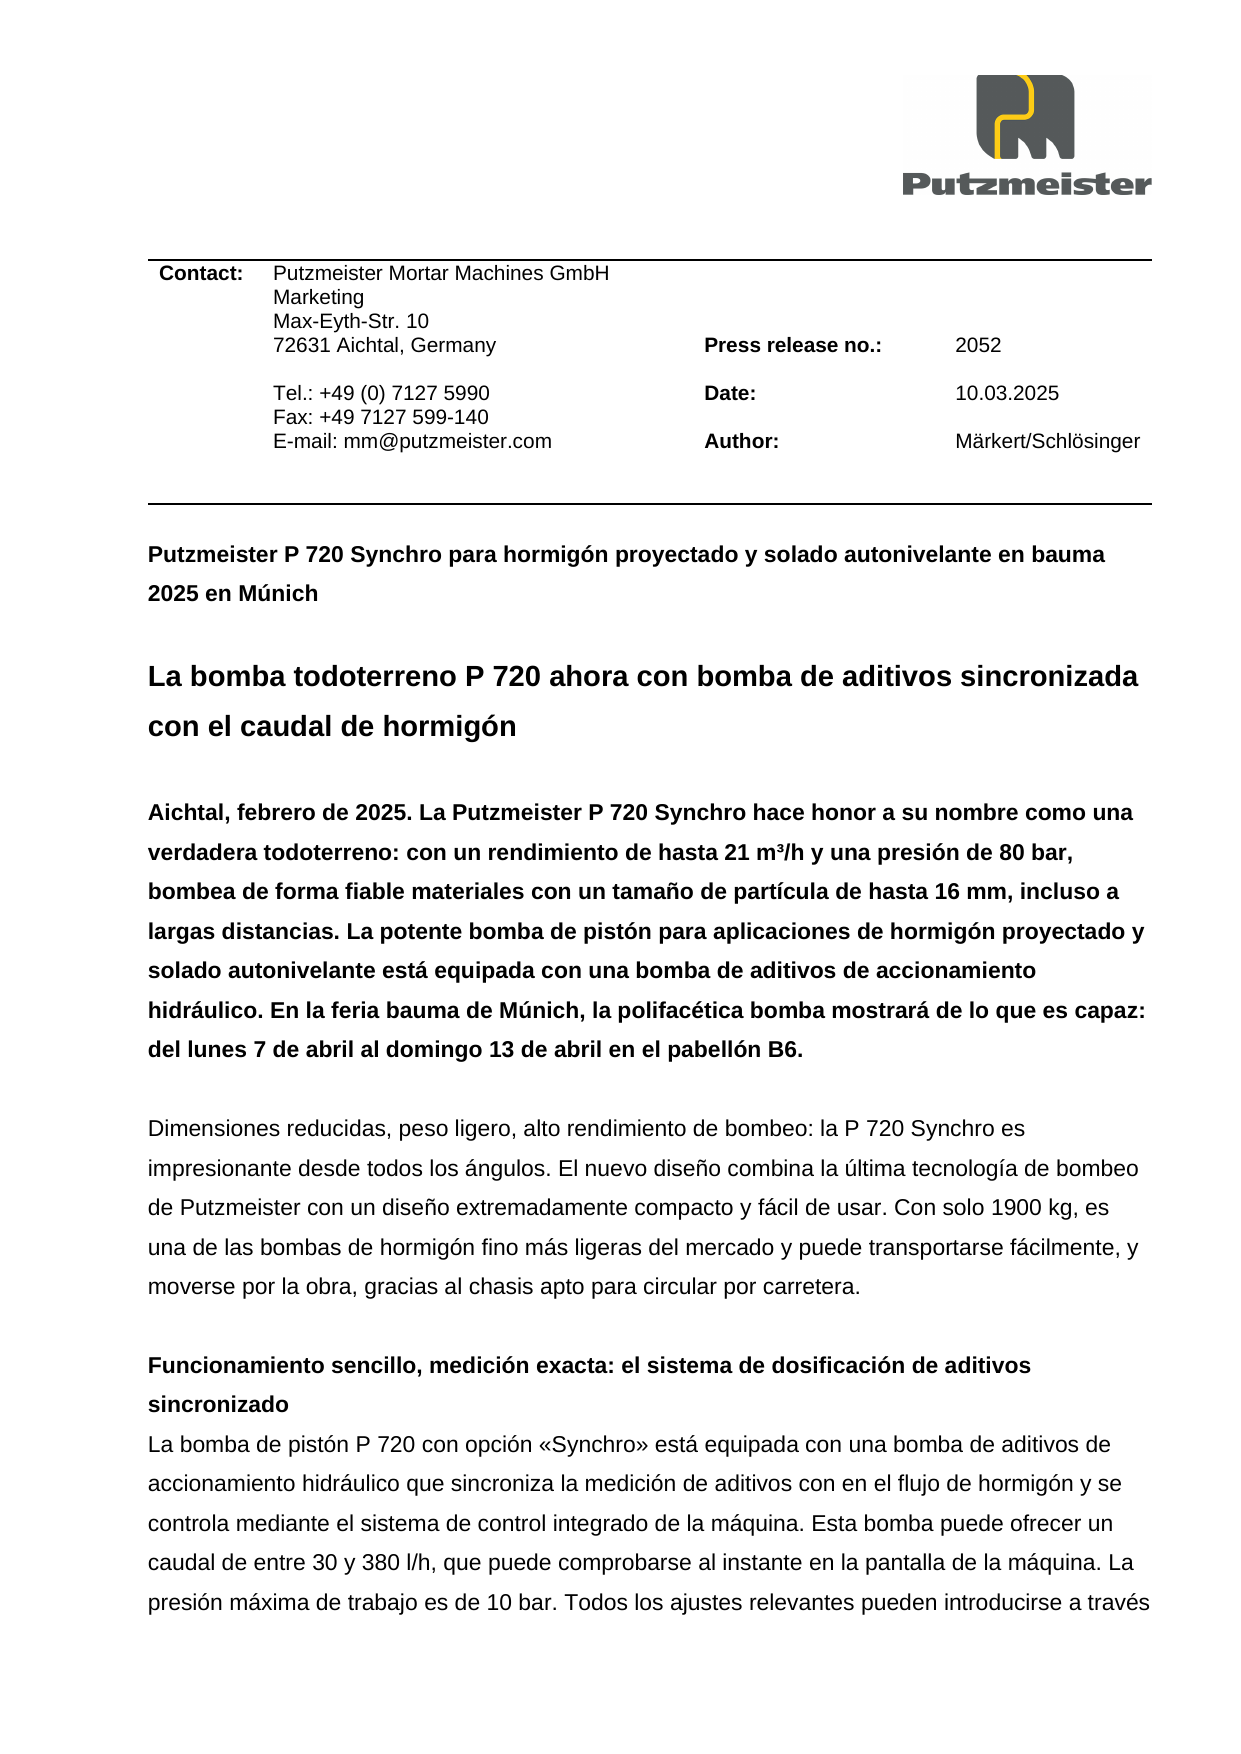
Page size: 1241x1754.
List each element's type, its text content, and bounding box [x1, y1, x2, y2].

text Putzmeister P 720 Synchro para hormigón proyectado y solado autonivelante en bauma 2025 en Múnich [148, 541, 1152, 606]
table_header Putzmeister Mortar Machines GmbH Marketing Max-Eyth-Str. 10 72631 Aichtal, Germany Tel.: +49 (0) 7127 5990 Fax: +49 7127 599-140 E-mail: mm@putzmeister.com [262, 261, 704, 488]
table_header 2052 10.03.2025 Märkert/Schlösinger [944, 261, 1152, 488]
text Funcionamiento sencillo, medición exacta: el sistema de dosificación de aditivos sincronizado [148, 1352, 1152, 1418]
text La bomba todoterreno P 720 ahora con bomba de aditivos sincronizada con el caudal de hormigón [148, 659, 1152, 743]
table_header Contact: [148, 261, 262, 488]
picture [903, 75, 1152, 195]
table_header Press release no.: Date: Author: [704, 261, 944, 488]
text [148, 1431, 1152, 1615]
text Aichtal, febrero de 2025. La Putzmeister P 720 Synchro hace honor a su nombre como una verdadera todoterreno: con un rendimiento de hasta 21 m³/h y una presión de 80 bar, bombea de forma fiable materiales con un tamaño de partícula de hasta 16 mm, incluso a largas distancias. La potente bomba de pistón para aplicaciones de hormigón proyectado y solado autonivelante está equipada con una bomba de aditivos de accionamiento hidráulico. En la feria bauma de Múnich, la polifacética bomba mostrará de lo que es capaz: del lunes 7 de abril al domingo 13 de abril en el pabellón B6. [148, 799, 1152, 1062]
text Dimensiones reducidas, peso ligero, alto rendimiento de bombeo: la P 720 Synchro es impresionante desde todos los ángulos. El nuevo diseño combina la última tecnología de bombeo de Putzmeister con un diseño extremadamente compacto y fácil de usar. Con solo 1900 kg, es una de las bombas de hormigón fino más ligeras del mercado y puede transportarse fácilmente, y moverse por la obra, gracias al chasis apto para circular por carretera. [148, 1115, 1152, 1299]
